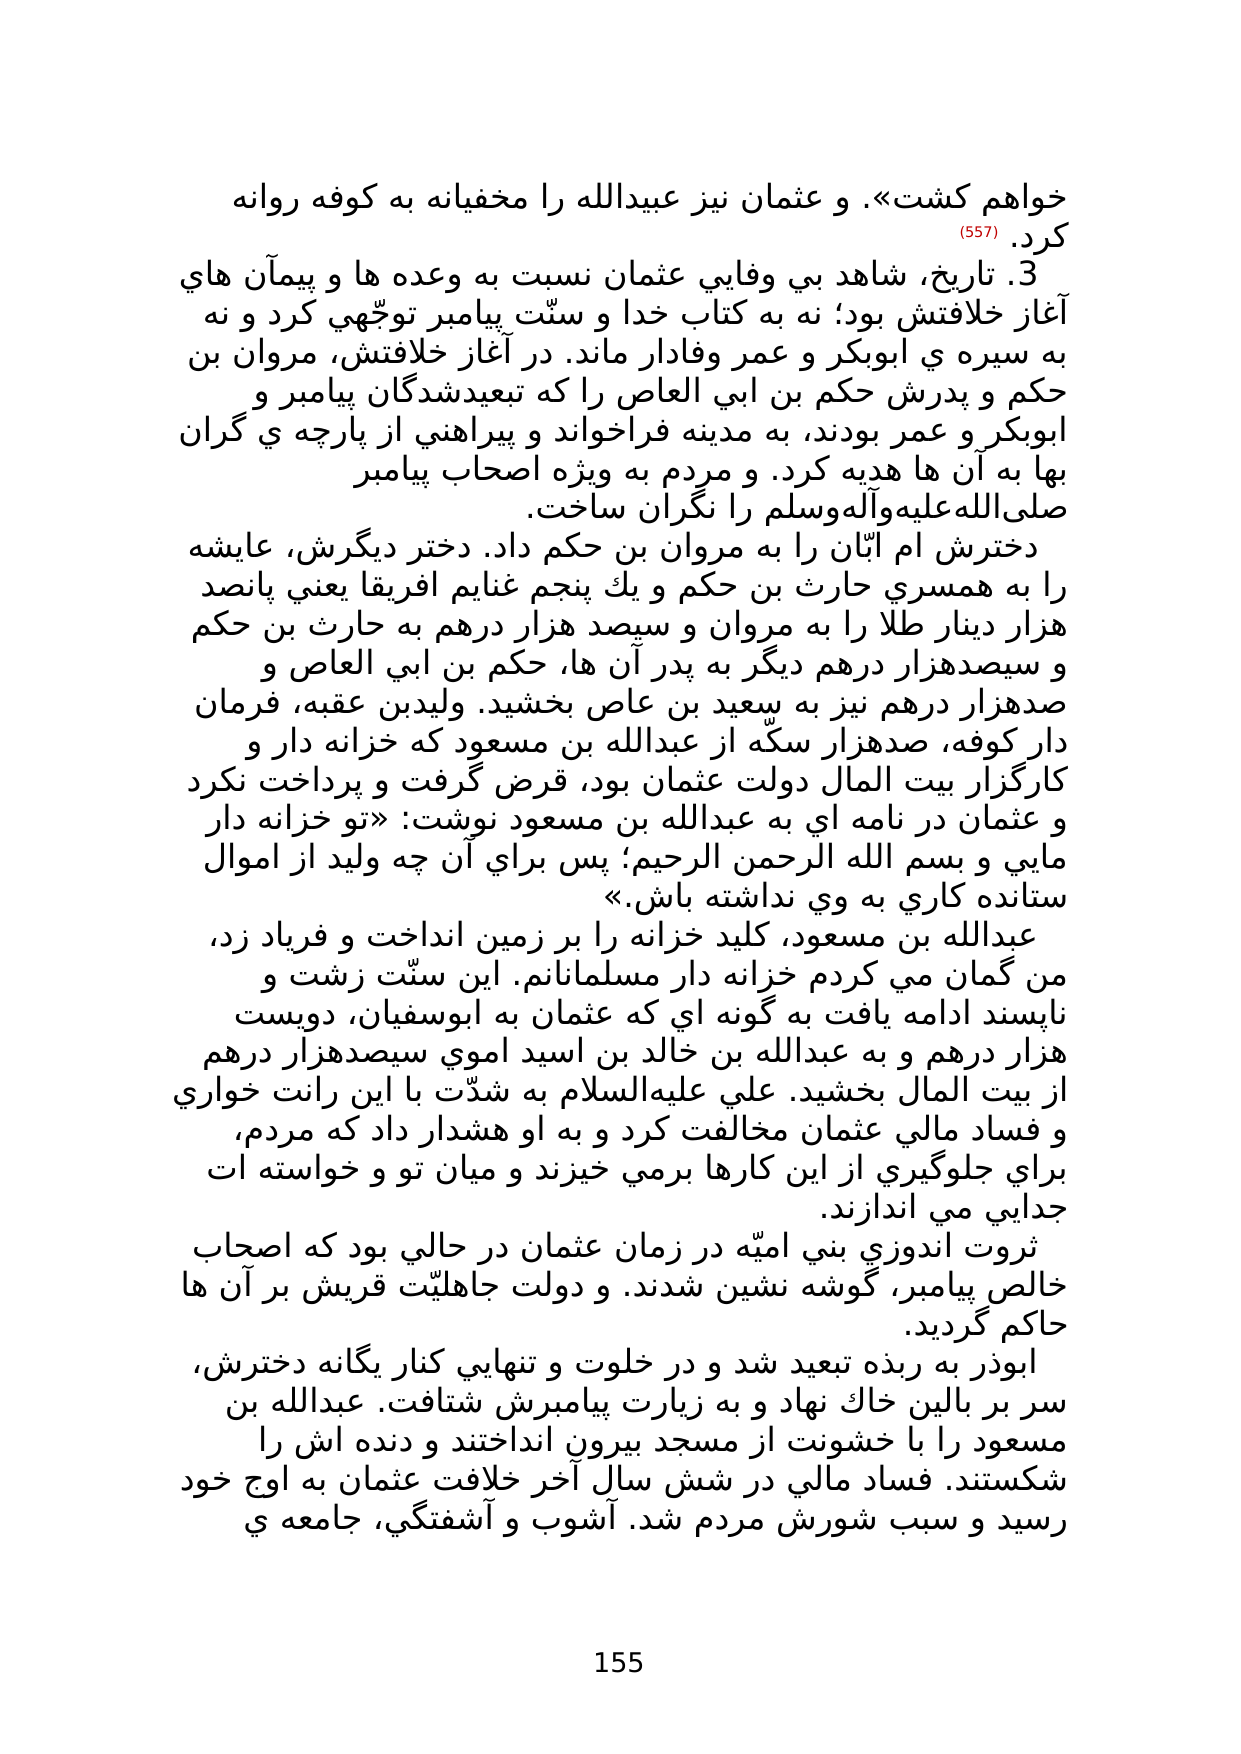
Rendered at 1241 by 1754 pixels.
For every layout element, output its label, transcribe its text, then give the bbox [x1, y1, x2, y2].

text دخترش ام ابّان را به مروان بن حكم داد. دختر ديگرش، عايشه را به همسري حارث بن حكم و يك پنجم غنايم افريقا يعني پانصد هزار دينار طلا را به مروان و سيصد هزار درهم به حارث بن حكم و سيصدهزار درهم ديگر به پدر آن ها، حكم بن ابي العاص و صدهزار درهم نيز به سعيد بن عاص بخشيد. وليدبن عقبه، فرمان دار كوفه، صدهزار سكّه از عبدالله بن مسعود كه خزانه دار و كارگزار بيت المال دولت عثمان بود، قرض گرفت و پرداخت نكرد و عثمان در نامه اي به عبدالله بن مسعود نوشت: «تو خزانه دار مايي و بسم الله الرحمن الرحيم؛ پس براي آن چه وليد از اموال ستانده كاري به وي نداشته باش.» [169, 527, 1069, 915]
text ثروت اندوزي بني اميّه در زمان عثمان در حالي بود كه اصحاب خالص پيامبر، گوشه نشين شدند. و دولت جاهليّت قريش بر آن ها حاكم گرديد. [169, 1226, 1069, 1343]
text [169, 1343, 1069, 1537]
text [169, 177, 1069, 255]
text عبدالله بن مسعود، كليد خزانه را بر زمين انداخت و فرياد زد، من گمان مي كردم خزانه دار مسلمانانم. اين سنّت زشت و ناپسند ادامه يافت به گونه اي كه عثمان به ابوسفيان، دويست هزار درهم و به عبدالله بن خالد بن اسيد اموي سيصدهزار درهم از بيت المال بخشيد. علي عليه‌السلام به شدّت با اين رانت خواري و فساد مالي عثمان مخالفت كرد و به او هشدار داد كه مردم، براي جلوگيري از اين كارها برمي خيزند و ميان تو و خواسته ات جدايي مي اندازند. [169, 915, 1069, 1226]
text 3. تاريخ، شاهد بي وفايي عثمان نسبت به وعده ها و پيمآن هاي آغاز خلافتش بود؛ نه به كتاب خدا و سنّت پيامبر توجّهي كرد و نه به سيره ي ابوبكر و عمر وفادار ماند. در آغاز خلافتش، مروان بن حكم و پدرش حكم بن ابي العاص را كه تبعيدشدگان پيامبر و ابوبكر و عمر بودند، به مدينه فراخواند و پيراهني از پارچه ي گران بها به آن ها هديه كرد. و مردم به ويژه اصحاب پيامبر صلى‌الله‌عليه‌وآله‌وسلم را نگران ساخت. [169, 255, 1069, 527]
